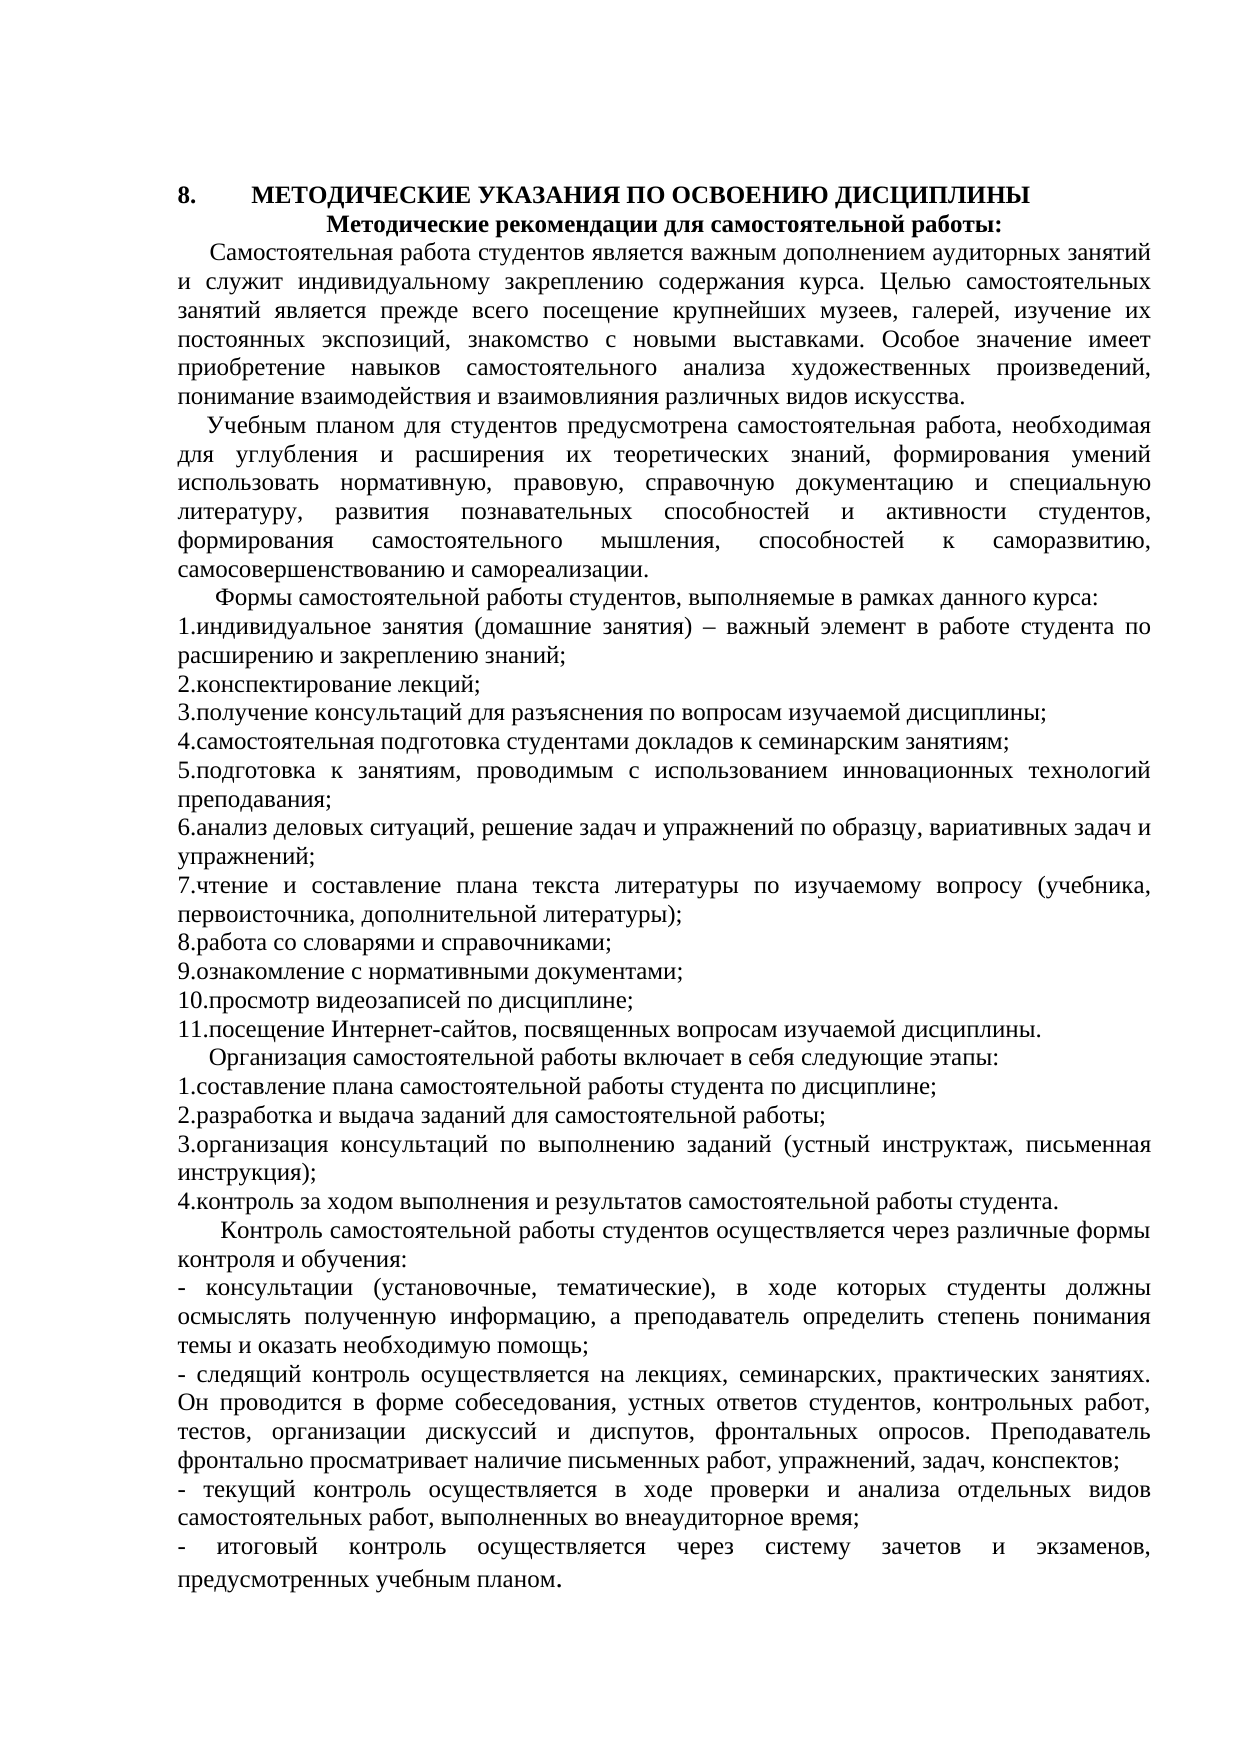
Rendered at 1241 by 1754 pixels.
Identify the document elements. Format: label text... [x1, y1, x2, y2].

text 11.посещение Интернет-сайтов, посвященных вопросам изучаемой дисциплины. [177, 1014, 1152, 1042]
text 1.индивидуальное занятия (домашние занятия) – важный элемент в работе студента по расширению и закреплению знаний; [177, 611, 1152, 669]
text Методические рекомендации для самостоятельной работы: [177, 209, 1152, 237]
text 2.разработка и выдача заданий для самостоятельной работы; [177, 1100, 1152, 1129]
text Самостоятельная работа студентов является важным дополнением аудиторных занятий и служит индивидуальному закреплению содержания курса. Целью самостоятельных занятий является прежде всего посещение крупнейших музеев, галерей, изучение их постоянных экспозиций, знакомство с новыми выставками. Особое значение имеет приобретение навыков самостоятельного анализа художественных произведений, понимание взаимодействия и взаимовлияния различных видов искусства. [177, 237, 1152, 410]
text 6.анализ деловых ситуаций, решение задач и упражнений по образцу, вариативных задач и упражнений; [177, 812, 1152, 870]
text - итоговый контроль осуществляется через систему зачетов и экзаменов, предусмотренных учебным планом. [177, 1531, 1152, 1593]
text 8. МЕТОДИЧЕСКИЕ УКАЗАНИЯ ПО ОСВОЕНИЮ ДИСЦИПЛИНЫ [177, 180, 1152, 209]
text - следящий контроль осуществляется на лекциях, семинарских, практических занятиях. Он проводится в форме собеседования, устных ответов студентов, контрольных работ, тестов, организации дискуссий и диспутов, фронтальных опросов. Преподаватель фронтально просматривает наличие письменных работ, упражнений, задач, конспектов; [177, 1359, 1152, 1474]
text 4.контроль за ходом выполнения и результатов самостоятельной работы студента. [177, 1186, 1152, 1215]
text Учебным планом для студентов предусмотрена самостоятельная работа, необходимая для углубления и расширения их теоретических знаний, формирования умений использовать нормативную, правовую, справочную документацию и специальную литературу, развития познавательных способностей и активности студентов, формирования самостоятельного мышления, способностей к саморазвитию, самосовершенствованию и самореализации. [177, 410, 1152, 582]
text - текущий контроль осуществляется в ходе проверки и анализа отдельных видов самостоятельных работ, выполненных во внеаудиторное время; [177, 1474, 1152, 1531]
text 3.получение консультаций для разъяснения по вопросам изучаемой дисциплины; [177, 697, 1152, 726]
text Организация самостоятельной работы включает в себя следующие этапы: [177, 1042, 1152, 1071]
text 8.работа со словарями и справочниками; [177, 927, 1152, 956]
text 5.подготовка к занятиям, проводимым с использованием инновационных технологий преподавания; [177, 755, 1152, 812]
text 1.составление плана самостоятельной работы студента по дисциплине; [177, 1071, 1152, 1100]
text Формы самостоятельной работы студентов, выполняемые в рамках данного курса: [177, 582, 1152, 611]
text 3.организация консультаций по выполнению заданий (устный инструктаж, письменная инструкция); [177, 1129, 1152, 1186]
text Контроль самостоятельной работы студентов осуществляется через различные формы контроля и обучения: [177, 1215, 1152, 1272]
text 7.чтение и составление плана текста литературы по изучаемому вопросу (учебника, первоисточника, дополнительной литературы); [177, 870, 1152, 927]
text 9.ознакомление с нормативными документами; [177, 956, 1152, 985]
text 10.просмотр видеозаписей по дисциплине; [177, 985, 1152, 1014]
text 2.конспектирование лекций; [177, 669, 1152, 697]
text 4.самостоятельная подготовка студентами докладов к семинарским занятиям; [177, 726, 1152, 755]
text - консультации (установочные, тематические), в ходе которых студенты должны осмыслять полученную информацию, а преподаватель определить степень понимания темы и оказать необходимую помощь; [177, 1272, 1152, 1359]
